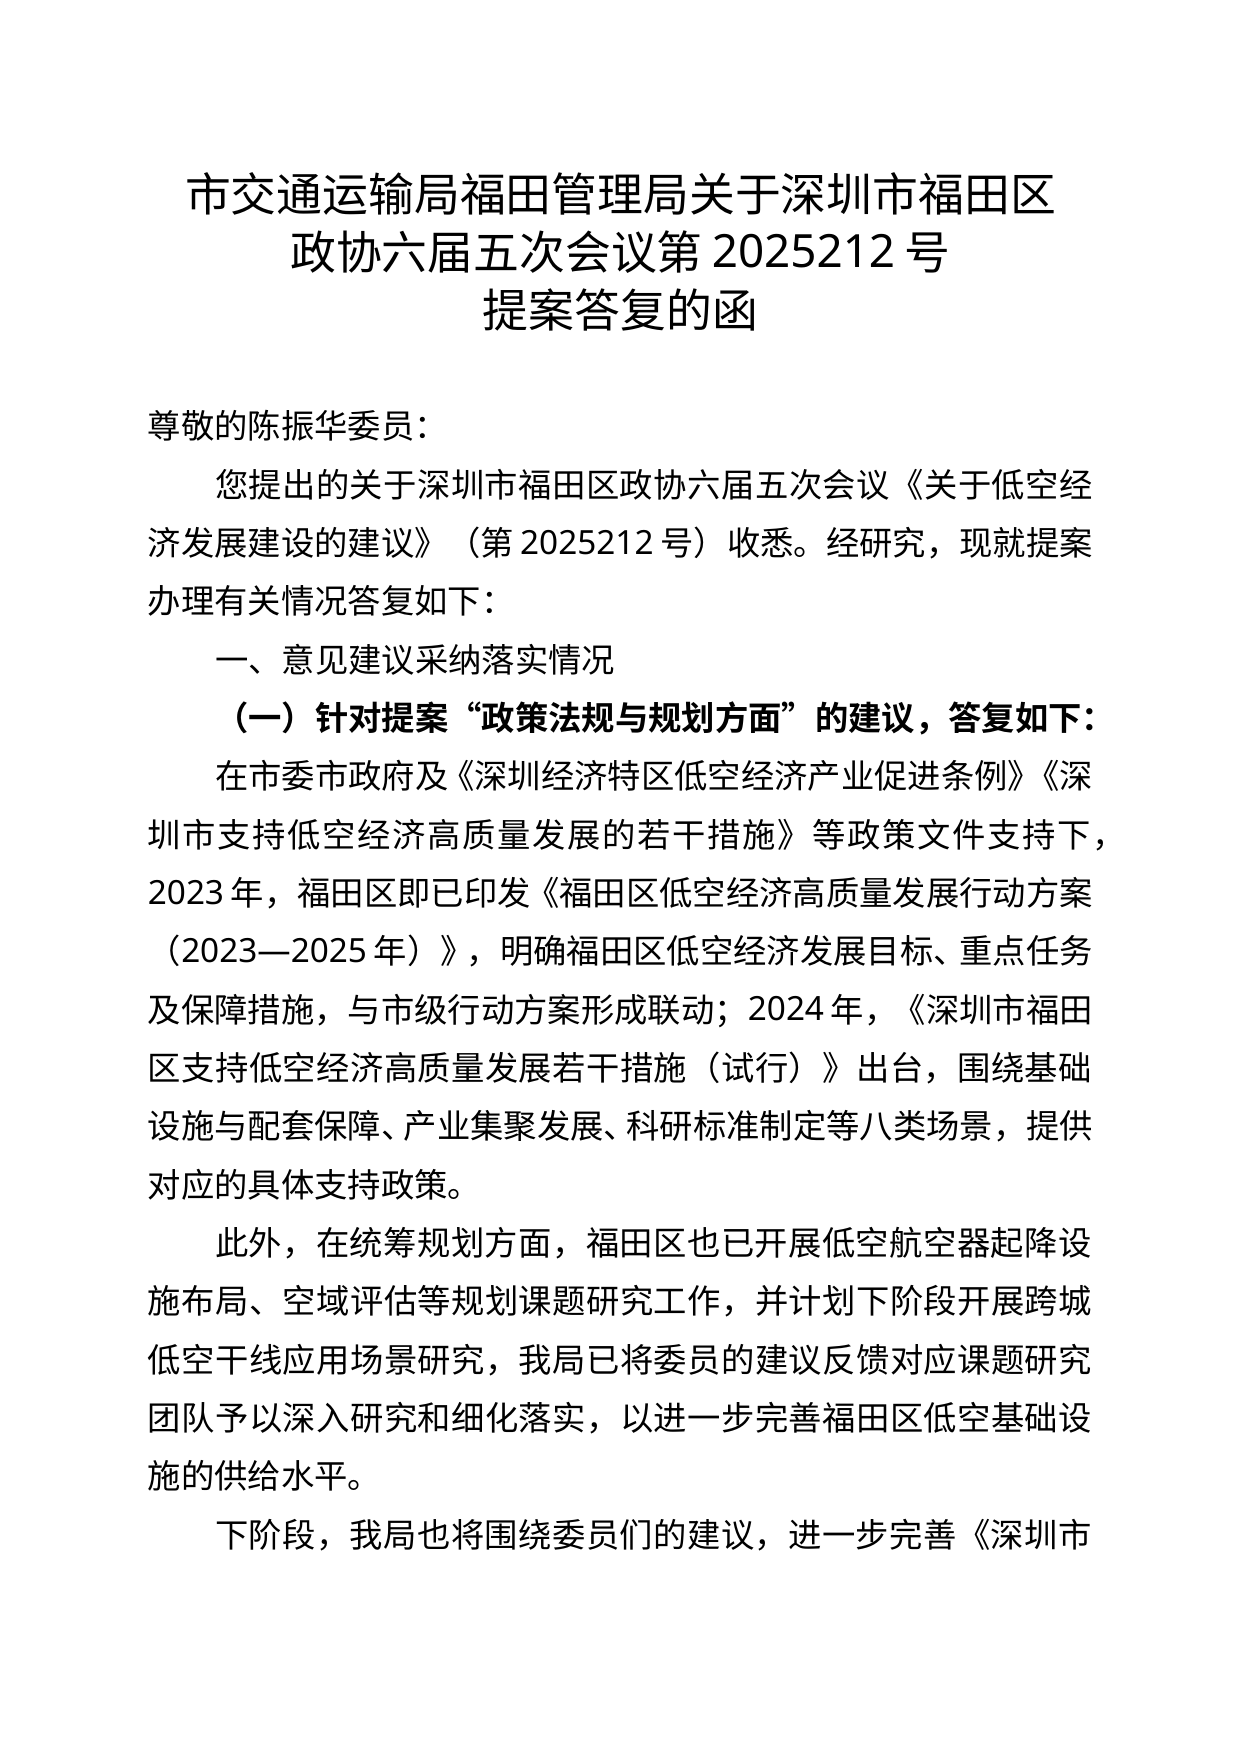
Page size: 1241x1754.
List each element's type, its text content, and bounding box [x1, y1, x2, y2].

text 提案答复的函 [148, 279, 1093, 337]
text 尊敬的陈振华委员： [148, 395, 1093, 454]
text 政协六届五次会议第2025212号 [148, 220, 1093, 279]
text 此外，在统筹规划方面，福田区也已开展低空航空器起降设施布局、空域评估等规划课题研究工作，并计划下阶段开展跨城低空干线应用场景研究，我局已将委员的建议反馈对应课题研究团队予以深入研究和细化落实，以进一步完善福田区低空基础设施的供给水平。 [148, 1212, 1093, 1504]
text 您提出的关于深圳市福田区政协六届五次会议《关于低空经济发展建设的建议》（第2025212号）收悉。经研究，现就提案办理有关情况答复如下： [148, 454, 1093, 629]
text 一、意见建议采纳落实情况 [148, 629, 1093, 687]
text 市交通运输局福田管理局关于深圳市福田区 [148, 162, 1093, 220]
text 在市委市政府及《深圳经济特区低空经济产业促进条例》《深圳市支持低空经济高质量发展的若干措施》等政策文件支持下，2023年，福田区即已印发《福田区低空经济高质量发展行动方案（2023—2025年）》，明确福田区低空经济发展目标、重点任务及保障措施，与市级行动方案形成联动；2024年，《深圳市福田区支持低空经济高质量发展若干措施（试行）》出台，围绕基础设施与配套保障、产业集聚发展、科研标准制定等八类场景，提供对应的具体支持政策。 [148, 745, 1093, 1212]
text （一）针对提案“政策法规与规划方面”的建议，答复如下： [148, 687, 1093, 745]
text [148, 1504, 1093, 1562]
